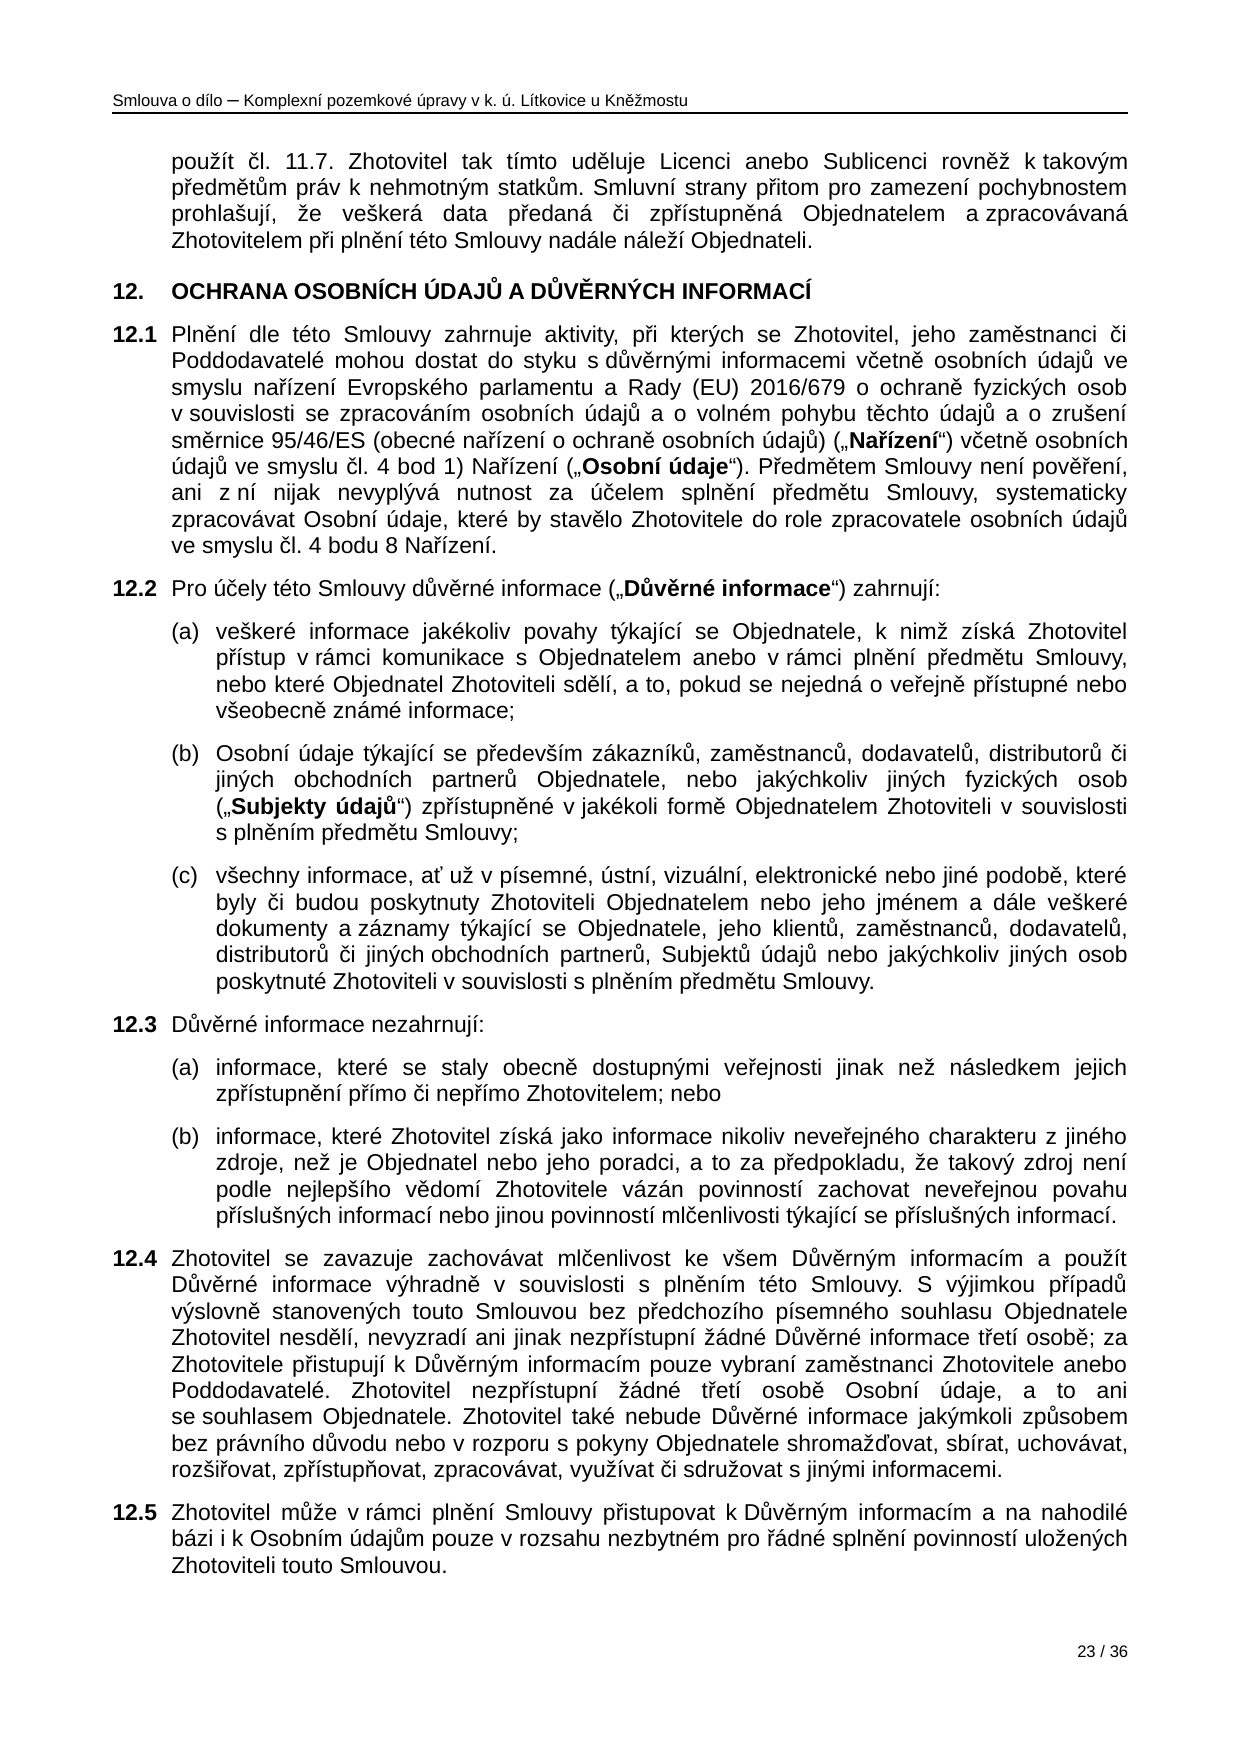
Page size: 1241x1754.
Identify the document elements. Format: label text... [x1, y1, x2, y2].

text Důvěrné informace nezahrnují: [112, 1011, 1128, 1037]
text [112, 148, 1128, 253]
list veškeré informace jakékoliv povahy týkající se Objednatele, k nimž získá Zhotovitel přístup v rámci komunikace s Objednatelem anebo v rámci plnění předmětu Smlouvy, nebo které Objednatel Zhotoviteli sdělí, a to, pokud se nejedná o veřejně přístupné nebo všeobecně známé informace; [171, 618, 1128, 723]
list informace, které se staly obecně dostupnými veřejnosti jinak než následkem jejich zpřístupnění přímo či nepřímo Zhotovitelem; nebo [171, 1054, 1128, 1106]
list informace, které Zhotovitel získá jako informace nikoliv neveřejného charakteru z jiného zdroje, než je Objednatel nebo jeho poradci, a to za předpokladu, že takový zdroj není podle nejlepšího vědomí Zhotovitele vázán povinností zachovat neveřejnou povahu příslušných informací nebo jinou povinností mlčenlivosti týkající se příslušných informací. [171, 1123, 1128, 1228]
text Ochrana osobních údajů a Důvěrných informací [112, 278, 1128, 304]
text všechny informace, ať už v písemné, ústní, vizuální, elektronické nebo jiné podobě, které byly či budou poskytnuty Zhotoviteli Objednatelem nebo jeho jménem a dále veškeré dokumenty a záznamy týkající se Objednatele, jeho klientů, zaměstnanců, dodavatelů, distributorů či jiných obchodních partnerů, Subjektů údajů nebo jakýchkoliv jiných osob poskytnuté Zhotoviteli v souvislosti s plněním předmětu Smlouvy. [171, 862, 1128, 994]
text Pro účely této Smlouvy důvěrné informace („Důvěrné informace“) zahrnují: [112, 575, 1128, 601]
text Osobní údaje týkající se především zákazníků, zaměstnanců, dodavatelů, distributorů či jiných obchodních partnerů Objednatele, nebo jakýchkoliv jiných fyzických osob („Subjekty údajů“) zpřístupněné v jakékoli formě Objednatelem Zhotoviteli v souvislosti s plněním předmětu Smlouvy; [171, 740, 1128, 846]
text Plnění dle této Smlouvy zahrnuje aktivity, při kterých se Zhotovitel, jeho zaměstnanci či Poddodavatelé mohou dostat do styku s důvěrnými informacemi včetně osobních údajů ve smyslu nařízení Evropského parlamentu a Rady (EU) 2016/679 o ochraně fyzických osob v souvislosti se zpracováním osobních údajů a o volném pohybu těchto údajů a o zrušení směrnice 95/46/ES (obecné nařízení o ochraně osobních údajů) („Nařízení“) včetně osobních údajů ve smyslu čl. 4 bod 1) Nařízení („Osobní údaje“). Předmětem Smlouvy není pověření, ani z ní nijak nevyplývá nutnost za účelem splnění předmětu Smlouvy, systematicky zpracovávat Osobní údaje, které by stavělo Zhotovitele do role zpracovatele osobních údajů ve smyslu čl. 4 bodu 8 Nařízení. [112, 321, 1128, 558]
text Zhotovitel může v rámci plnění Smlouvy přistupovat k Důvěrným informacím a na nahodilé bázi i k Osobním údajům pouze v rozsahu nezbytném pro řádné splnění povinností uložených Zhotoviteli touto Smlouvou. [112, 1499, 1128, 1578]
text Zhotovitel se zavazuje zachovávat mlčenlivost ke všem Důvěrným informacím a použít Důvěrné informace výhradně v souvislosti s plněním této Smlouvy. S výjimkou případů výslovně stanovených touto Smlouvou bez předchozího písemného souhlasu Objednatele Zhotovitel nesdělí, nevyzradí ani jinak nezpřístupní žádné Důvěrné informace třetí osobě; za Zhotovitele přistupují k Důvěrným informacím pouze vybraní zaměstnanci Zhotovitele anebo Poddodavatelé. Zhotovitel nezpřístupní žádné třetí osobě Osobní údaje, a to ani se souhlasem Objednatele. Zhotovitel také nebude Důvěrné informace jakýmkoli způsobem bez právního důvodu nebo v rozporu s pokyny Objednatele shromažďovat, sbírat, uchovávat, rozšiřovat, zpřístupňovat, zpracovávat, využívat či sdružovat s jinými informacemi. [112, 1245, 1128, 1482]
